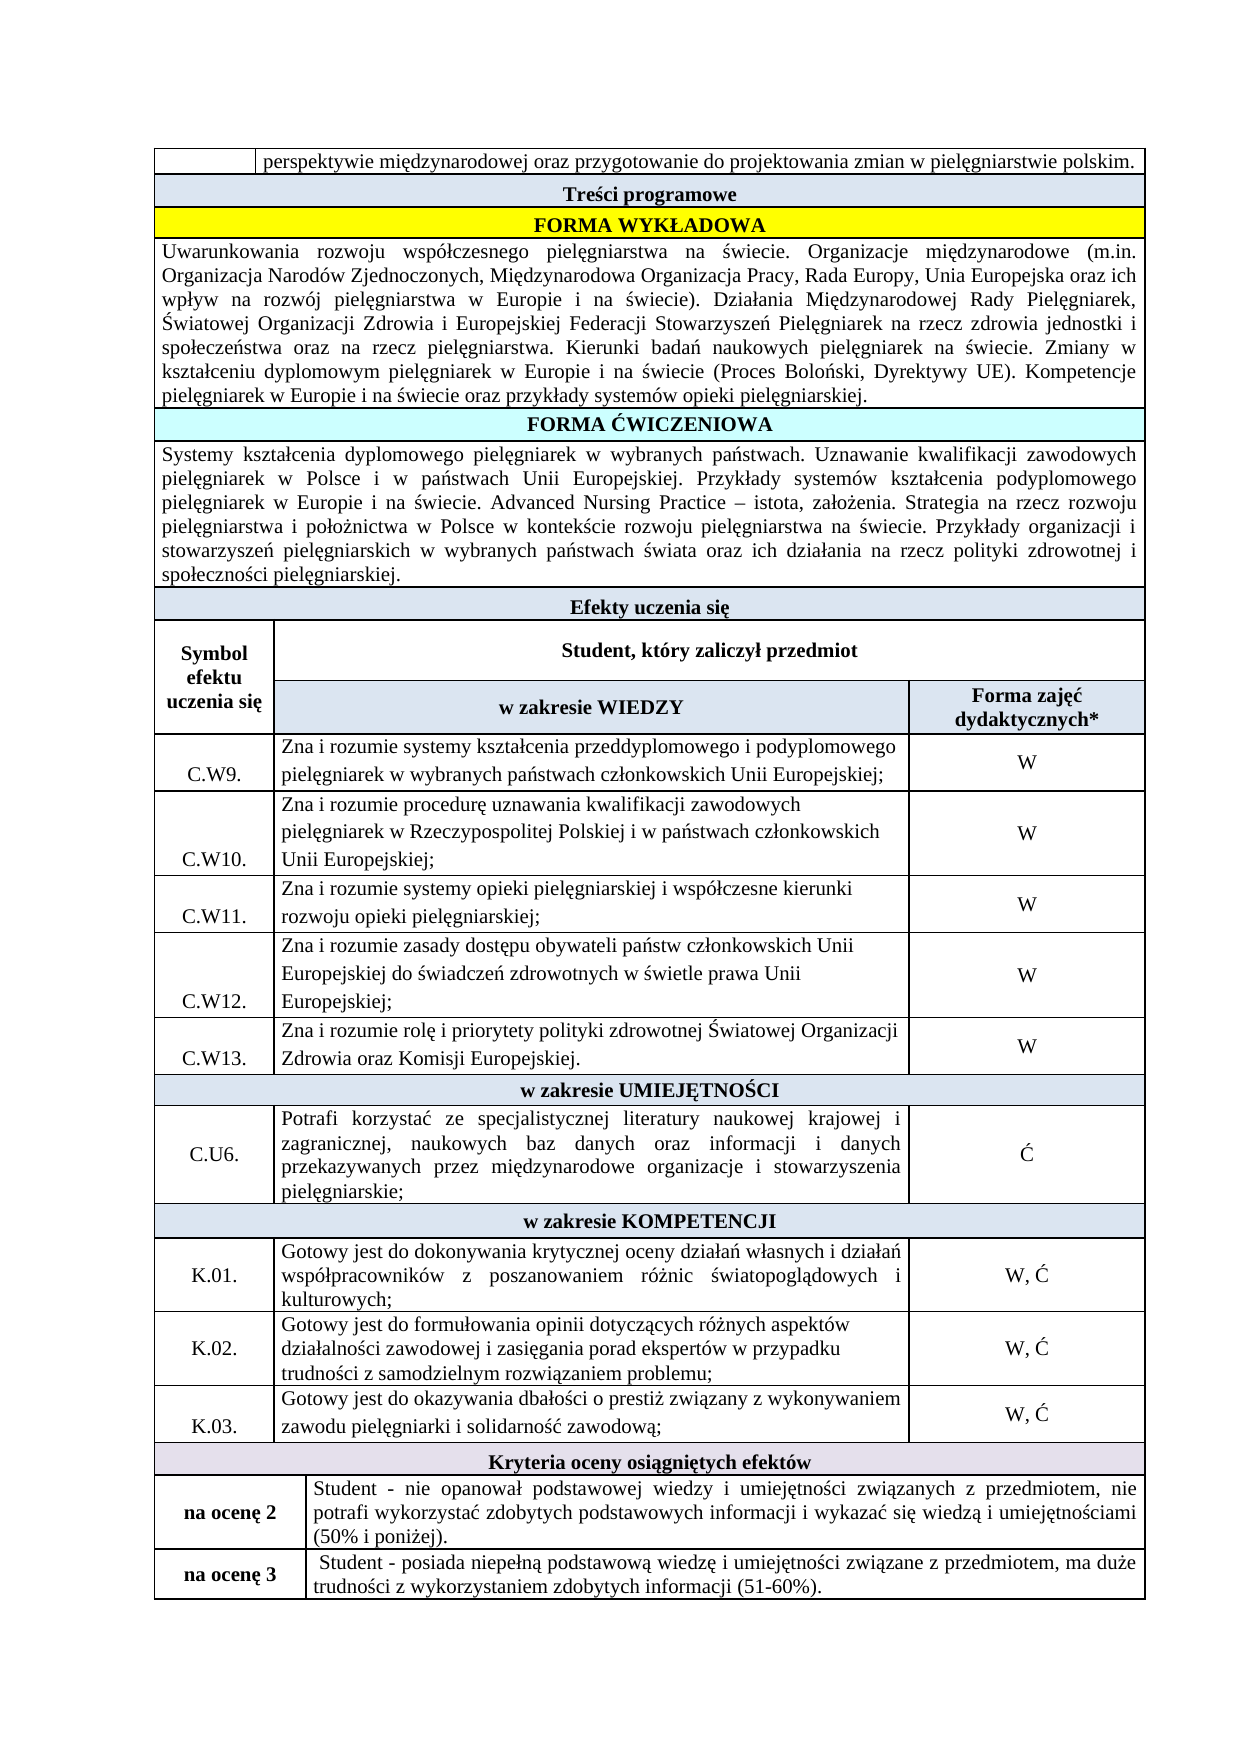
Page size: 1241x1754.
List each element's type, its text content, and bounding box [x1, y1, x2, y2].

table_cell Zna i rozumie systemy kształcenia przeddyplomowego i podyplomowego pielęgniarek w wybranych państwach członkowskich Unii Europejskiej; [275, 735, 908, 790]
table_cell Ć [910, 1106, 1144, 1203]
table_cell na ocenę 2 [155, 1476, 305, 1548]
table_cell FORMA ĆWICZENIOWA [155, 409, 1144, 440]
table_cell C.W11. [155, 876, 273, 932]
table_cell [256, 149, 1144, 173]
table_cell W [910, 735, 1144, 790]
table_cell Gotowy jest do okazywania dbałości o prestiż związany z wykonywaniem zawodu pielęgniarki i solidarność zawodową; [275, 1386, 908, 1442]
table_cell W, Ć [910, 1239, 1144, 1311]
table_cell Zna i rozumie procedurę uznawania kwalifikacji zawodowych pielęgniarek w Rzeczypospolitej Polskiej i w państwach członkowskich Unii Europejskiej; [275, 792, 908, 875]
table_cell W, Ć [910, 1386, 1144, 1442]
table_cell Zna i rozumie rolę i priorytety polityki zdrowotnej Światowej Organizacji Zdrowia oraz Komisji Europejskiej. [275, 1018, 908, 1073]
table_cell C.W10. [155, 792, 273, 875]
table_cell K.01. [155, 1239, 273, 1311]
table_cell Zna i rozumie zasady dostępu obywateli państw członkowskich Unii Europejskiej do świadczeń zdrowotnych w świetle prawa Unii Europejskiej; [275, 933, 908, 1016]
table_cell Symbol efektu uczenia się [155, 621, 273, 733]
table_cell Treści programowe [155, 175, 1144, 206]
table_cell w zakresie KOMPETENCJI [155, 1204, 1144, 1237]
table_cell Zna i rozumie systemy opieki pielęgniarskiej i współczesne kierunki rozwoju opieki pielęgniarskiej; [275, 876, 908, 932]
table_cell W [910, 792, 1144, 875]
table_cell Uwarunkowania rozwoju współczesnego pielęgniarstwa na świecie. Organizacje międzynarodowe (m.in. Organizacja Narodów Zjednoczonych, Międzynarodowa Organizacja Pracy, Rada Europy, Unia Europejska oraz ich wpływ na rozwój pielęgniarstwa w Europie i na świecie). Działania Międzynarodowej Rady Pielęgniarek, Światowej Organizacji Zdrowia i Europejskiej Federacji Stowarzyszeń Pielęgniarek na rzecz zdrowia jednostki i społeczeństwa oraz na rzecz pielęgniarstwa. Kierunki badań naukowych pielęgniarek na świecie. Zmiany w kształceniu dyplomowym pielęgniarek w Europie i na świecie (Proces Boloński, Dyrektywy UE). Kompetencje pielęgniarek w Europie i na świecie oraz przykłady systemów opieki pielęgniarskiej. [155, 239, 1144, 407]
table_cell FORMA WYKŁADOWA [155, 208, 1144, 237]
table_cell Gotowy jest do formułowania opinii dotyczących różnych aspektów działalności zawodowej i zasięgania porad ekspertów w przypadku trudności z samodzielnym rozwiązaniem problemu; [275, 1312, 908, 1384]
table_cell Efekty uczenia się [155, 588, 1144, 619]
table_cell Student - nie opanował podstawowej wiedzy i umiejętności związanych z przedmiotem, nie potrafi wykorzystać zdobytych podstawowych informacji i wykazać się wiedzą i umiejętnościami (50% i poniżej). [307, 1476, 1144, 1548]
table_cell Systemy kształcenia dyplomowego pielęgniarek w wybranych państwach. Uznawanie kwalifikacji zawodowych pielęgniarek w Polsce i w państwach Unii Europejskiej. Przykłady systemów kształcenia podyplomowego pielęgniarek w Europie i na świecie. Advanced Nursing Practice – istota, założenia. Strategia na rzecz rozwoju pielęgniarstwa i położnictwa w Polsce w kontekście rozwoju pielęgniarstwa na świecie. Przykłady organizacji i stowarzyszeń pielęgniarskich w wybranych państwach świata oraz ich działania na rzecz polityki zdrowotnej i społeczności pielęgniarskiej. [155, 442, 1144, 586]
table_cell Forma zajęć dydaktycznych* [910, 681, 1144, 733]
table_cell Student - posiada niepełną podstawową wiedzę i umiejętności związane z przedmiotem, ma duże trudności z wykorzystaniem zdobytych informacji (51-60%). [307, 1550, 1144, 1598]
table_cell Kryteria oceny osiągniętych efektów [155, 1443, 1144, 1474]
table_cell w zakresie WIEDZY [275, 681, 908, 733]
table_cell W, Ć [910, 1312, 1144, 1384]
table_cell Potrafi korzystać ze specjalistycznej literatury naukowej krajowej i zagranicznej, naukowych baz danych oraz informacji i danych przekazywanych przez międzynarodowe organizacje i stowarzyszenia pielęgniarskie; [275, 1106, 908, 1203]
table_cell Gotowy jest do dokonywania krytycznej oceny działań własnych i działań współpracowników z poszanowaniem różnic światopoglądowych i kulturowych; [275, 1239, 908, 1311]
table_cell C.W12. [155, 933, 273, 1016]
table_cell K.02. [155, 1312, 273, 1384]
table_cell na ocenę 3 [155, 1550, 305, 1598]
table_cell w zakresie UMIEJĘTNOŚCI [155, 1075, 1144, 1105]
table_cell W [910, 876, 1144, 932]
table_cell C.U6. [155, 1106, 273, 1203]
table_cell Student, który zaliczył przedmiot [275, 621, 1144, 680]
table_cell W [910, 933, 1144, 1016]
table_cell K.03. [155, 1386, 273, 1442]
table_cell C1 [155, 149, 255, 173]
table_cell W [910, 1018, 1144, 1073]
table_cell C.W9. [155, 735, 273, 790]
table_cell C.W13. [155, 1018, 273, 1073]
